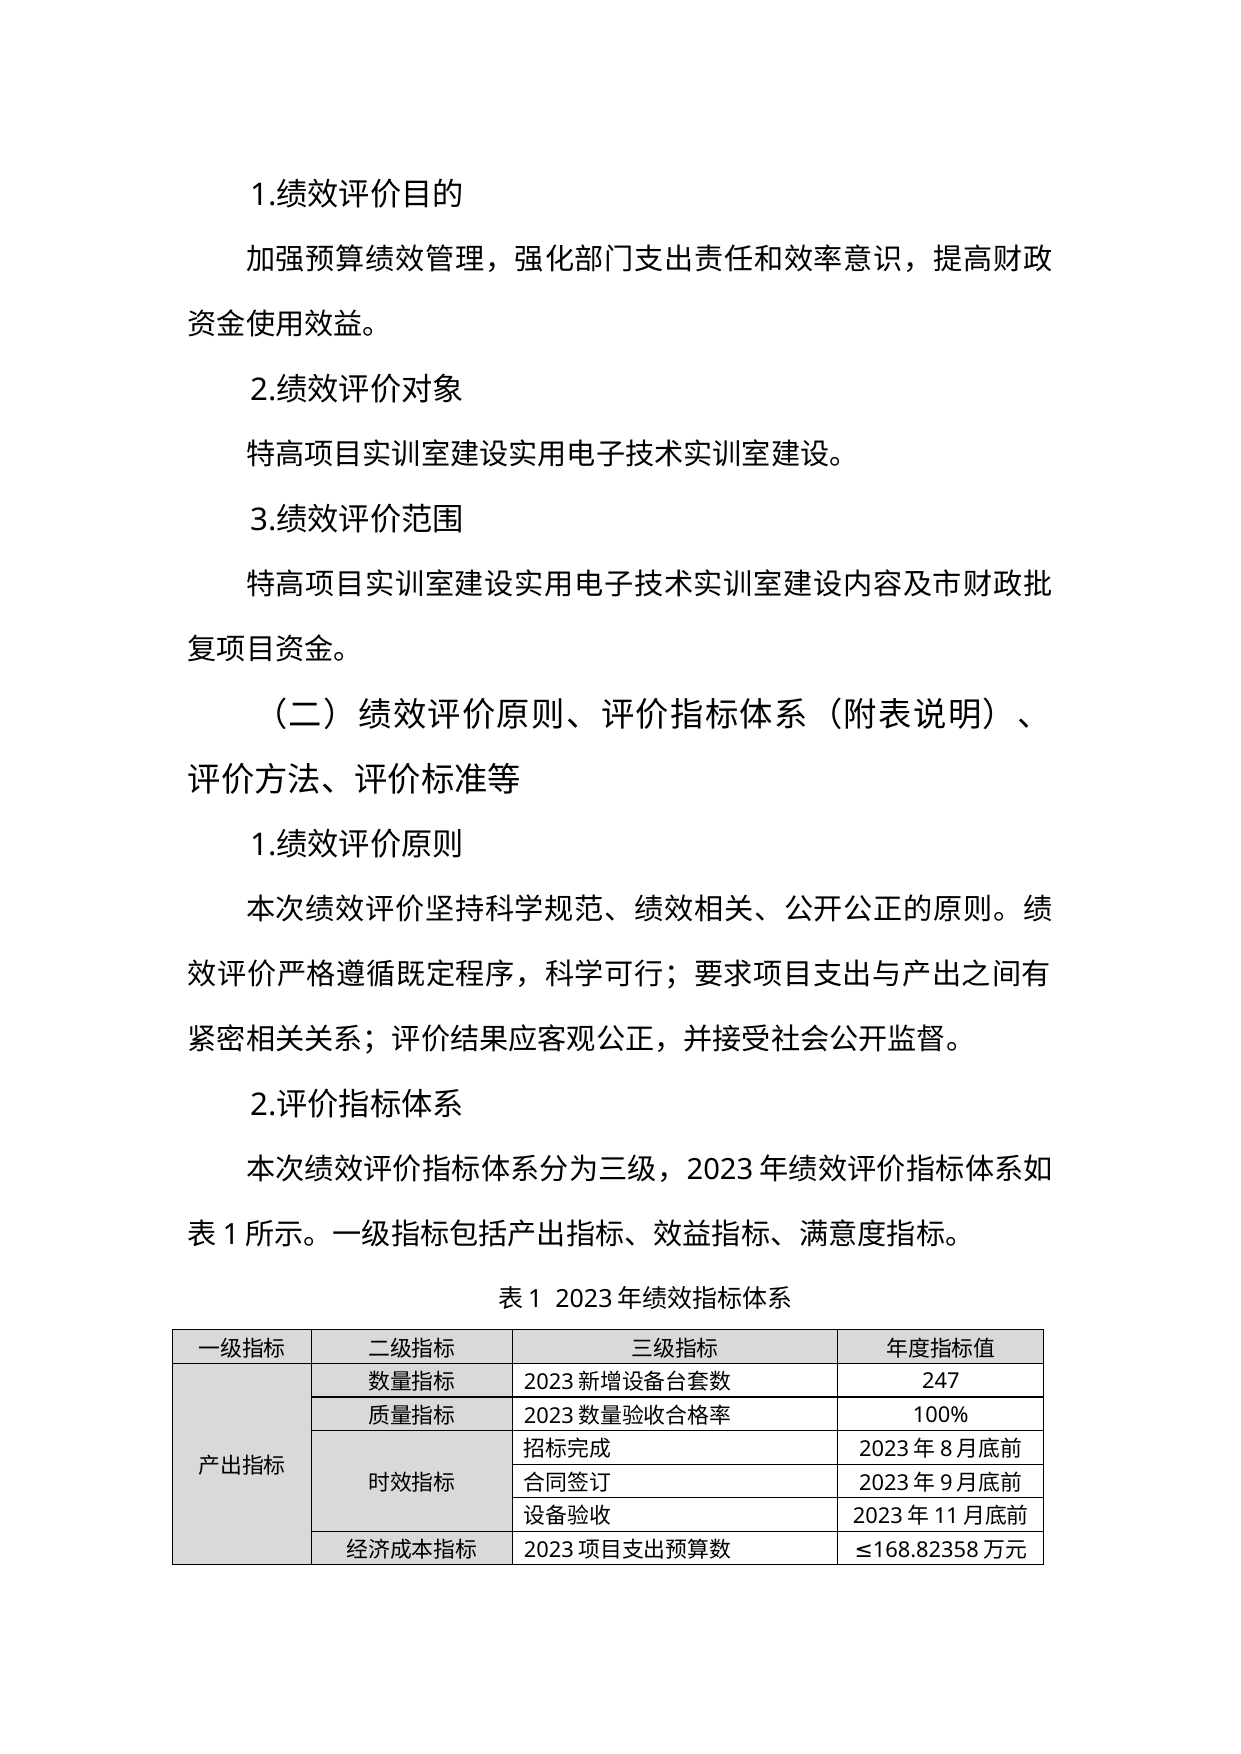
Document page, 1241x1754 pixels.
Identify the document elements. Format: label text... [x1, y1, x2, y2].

table_cell 合同签订 [513, 1465, 837, 1497]
table_cell ≤168.82358万元 [838, 1532, 1043, 1564]
table_cell 经济成本指标 [312, 1532, 512, 1564]
table_cell 质量指标 [312, 1398, 512, 1430]
table_cell 2023年9月底前 [838, 1465, 1043, 1497]
text 2.绩效评价对象 [187, 354, 1053, 419]
table_cell 2023数量验收合格率 [513, 1398, 837, 1430]
table_header 年度指标值 [838, 1330, 1043, 1363]
table_header 一级指标 [173, 1330, 311, 1363]
text 3.绩效评价范围 [187, 484, 1053, 549]
table_cell 产出指标 [173, 1364, 311, 1564]
text 特高项目实训室建设实用电子技术实训室建设。 [187, 419, 1053, 484]
table_cell 100% [838, 1398, 1043, 1430]
text 2.评价指标体系 [187, 1069, 1053, 1134]
table_cell 招标完成 [513, 1431, 837, 1463]
table_cell 设备验收 [513, 1498, 837, 1531]
text 本次绩效评价坚持科学规范、绩效相关、公开公正的原则。绩效评价严格遵循既定程序，科学可行；要求项目支出与产出之间有紧密相关关系；评价结果应客观公正，并接受社会公开监督。 [187, 874, 1053, 1069]
table_header 二级指标 [312, 1330, 512, 1363]
text 1.绩效评价原则 [187, 809, 1053, 874]
table_header 三级指标 [513, 1330, 837, 1363]
text 加强预算绩效管理，强化部门支出责任和效率意识，提高财政资金使用效益。 [187, 224, 1053, 354]
text 表1 2023年绩效指标体系 [187, 1264, 1053, 1329]
table_cell 2023年8月底前 [838, 1431, 1043, 1463]
table_cell 2023年11月底前 [838, 1498, 1043, 1531]
table_cell 247 [838, 1364, 1043, 1396]
table_cell 数量指标 [312, 1364, 512, 1396]
table_cell 2023新增设备台套数 [513, 1364, 837, 1396]
text 本次绩效评价指标体系分为三级，2023年绩效评价指标体系如表1所示。一级指标包括产出指标、效益指标、满意度指标。 [187, 1134, 1053, 1264]
table_cell 2023项目支出预算数 [513, 1532, 837, 1564]
text 特高项目实训室建设实用电子技术实训室建设内容及市财政批复项目资金。 [187, 549, 1053, 679]
table_cell 时效指标 [312, 1431, 512, 1531]
text （二）绩效评价原则、评价指标体系（附表说明）、评价方法、评价标准等 [187, 679, 1053, 809]
text 1.绩效评价目的 [187, 159, 1053, 224]
